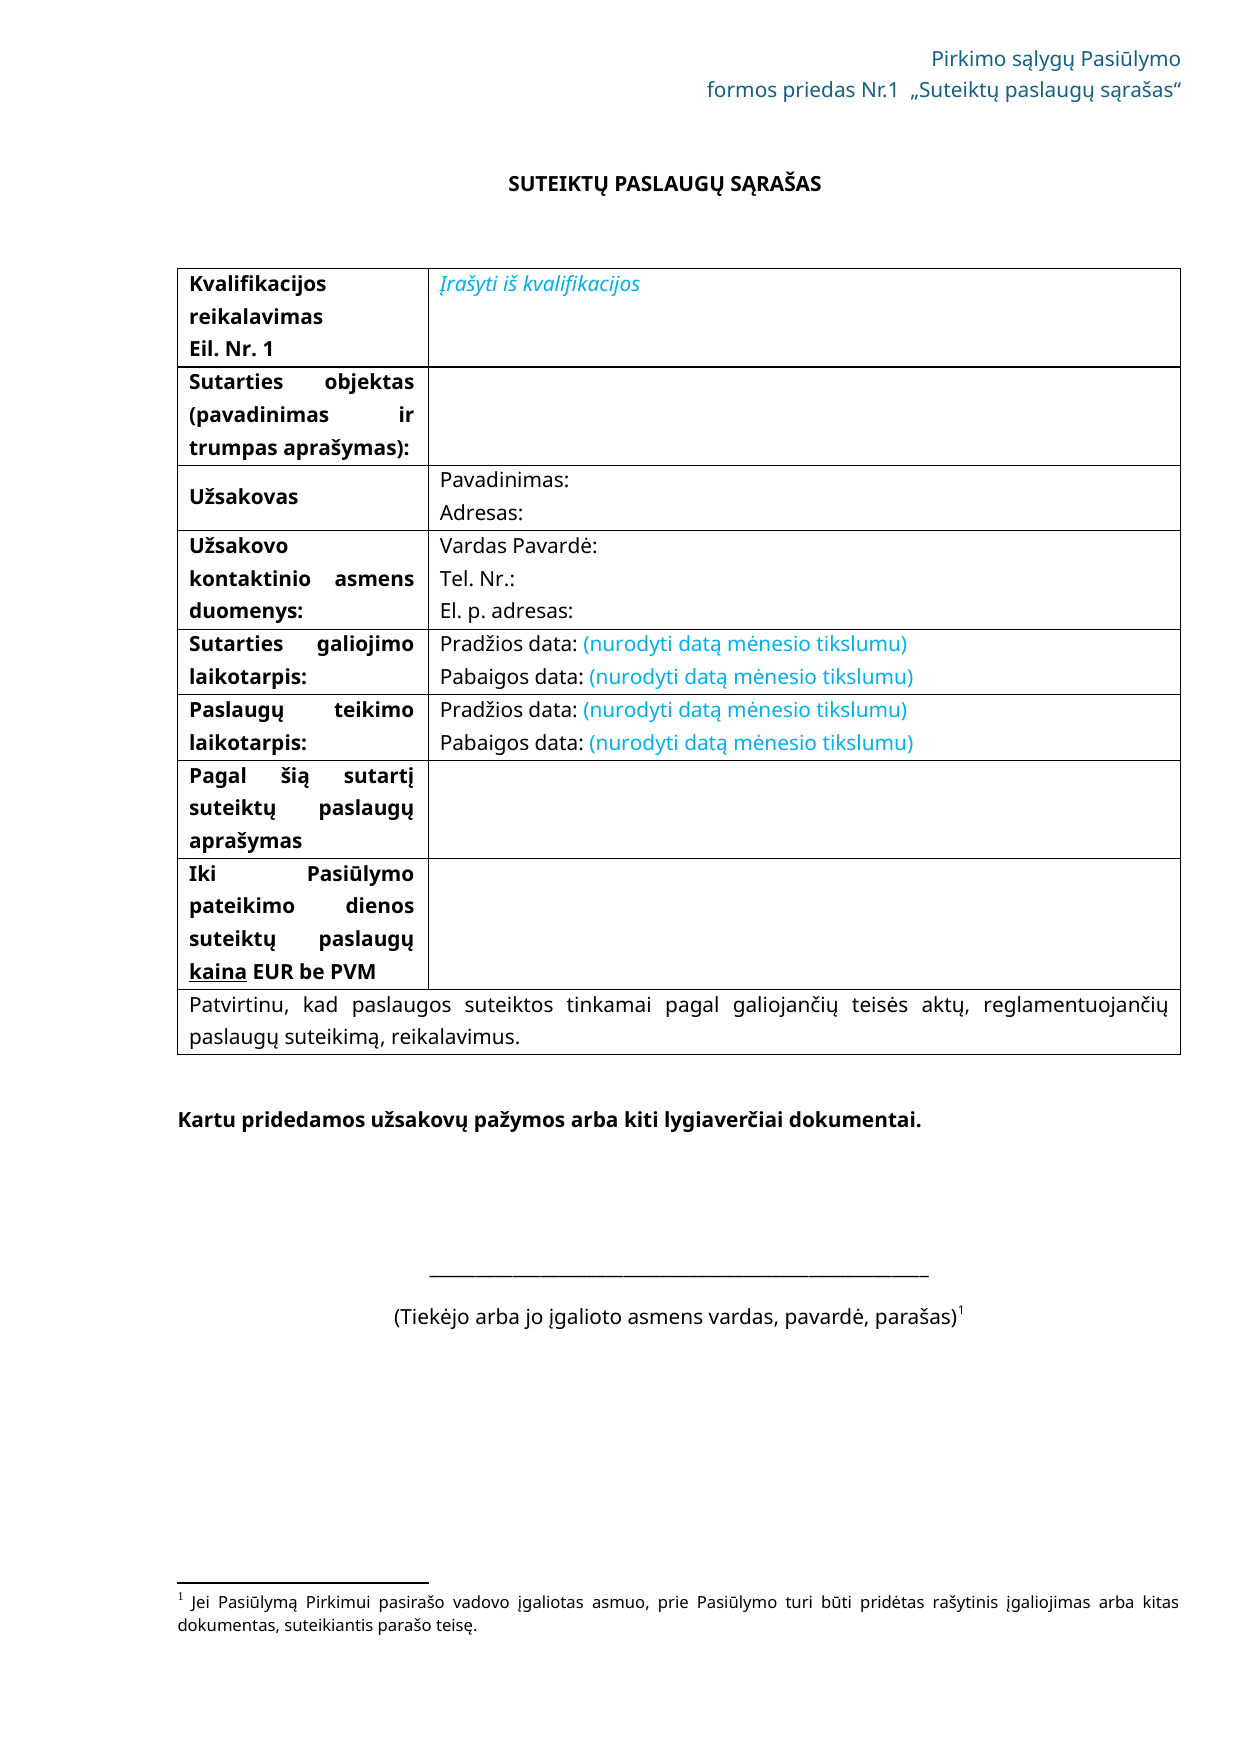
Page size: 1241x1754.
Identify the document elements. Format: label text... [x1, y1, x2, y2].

table_cell Sutarties objektas (pavadinimas ir trumpas aprašymas): [178, 368, 428, 464]
text Kartu pridedamos užsakovų pažymos arba kiti lygiaverčiai dokumentai. [177, 1105, 1181, 1133]
table_header Įrašyti iš kvalifikacijos [429, 269, 1180, 366]
table_cell [429, 761, 1180, 858]
table_cell Patvirtinu, kad paslaugos suteiktos tinkamai pagal galiojančių teisės aktų, reglamentuojančių paslaugų suteikimą, reikalavimus. [178, 990, 1180, 1054]
table_cell Iki Pasiūlymo pateikimo dienos suteiktų paslaugų kaina EUR be PVM [178, 859, 428, 989]
table_cell [429, 859, 1180, 989]
table_header Kvalifikacijos reikalavimas Eil. Nr. 1 [178, 269, 428, 366]
table_cell Vardas Pavardė: Tel. Nr.: El. p. adresas: [429, 531, 1180, 628]
table_cell Pradžios data: (nurodyti datą mėnesio tikslumu) Pabaigos data: (nurodyti datą mėnesio tikslumu) [429, 630, 1180, 694]
text ______________________________________________________ [177, 1252, 1181, 1281]
table_cell Pavadinimas: Adresas: [429, 466, 1180, 530]
text (Tiekėjo arba jo įgalioto asmens vardas, pavardė, parašas) [177, 1302, 1181, 1330]
table_cell [429, 368, 1180, 464]
text SUTEIKTŲ PASLAUGŲ SĄRAŠAS [177, 169, 1152, 198]
table_cell Užsakovo kontaktinio asmens duomenys: [178, 531, 428, 628]
table_cell Sutarties galiojimo laikotarpis: [178, 630, 428, 694]
table_cell Užsakovas [178, 466, 428, 530]
table_cell Pradžios data: (nurodyti datą mėnesio tikslumu) Pabaigos data: (nurodyti datą mėnesio tikslumu) [429, 695, 1180, 760]
table_cell Paslaugų teikimo laikotarpis: [178, 695, 428, 760]
text Pirkimo sąlygų Pasiūlymo formos priedas Nr.1 „Suteiktų paslaugų sąrašas“ [177, 44, 1181, 103]
table_cell Pagal šią sutartį suteiktų paslaugų aprašymas [178, 761, 428, 858]
